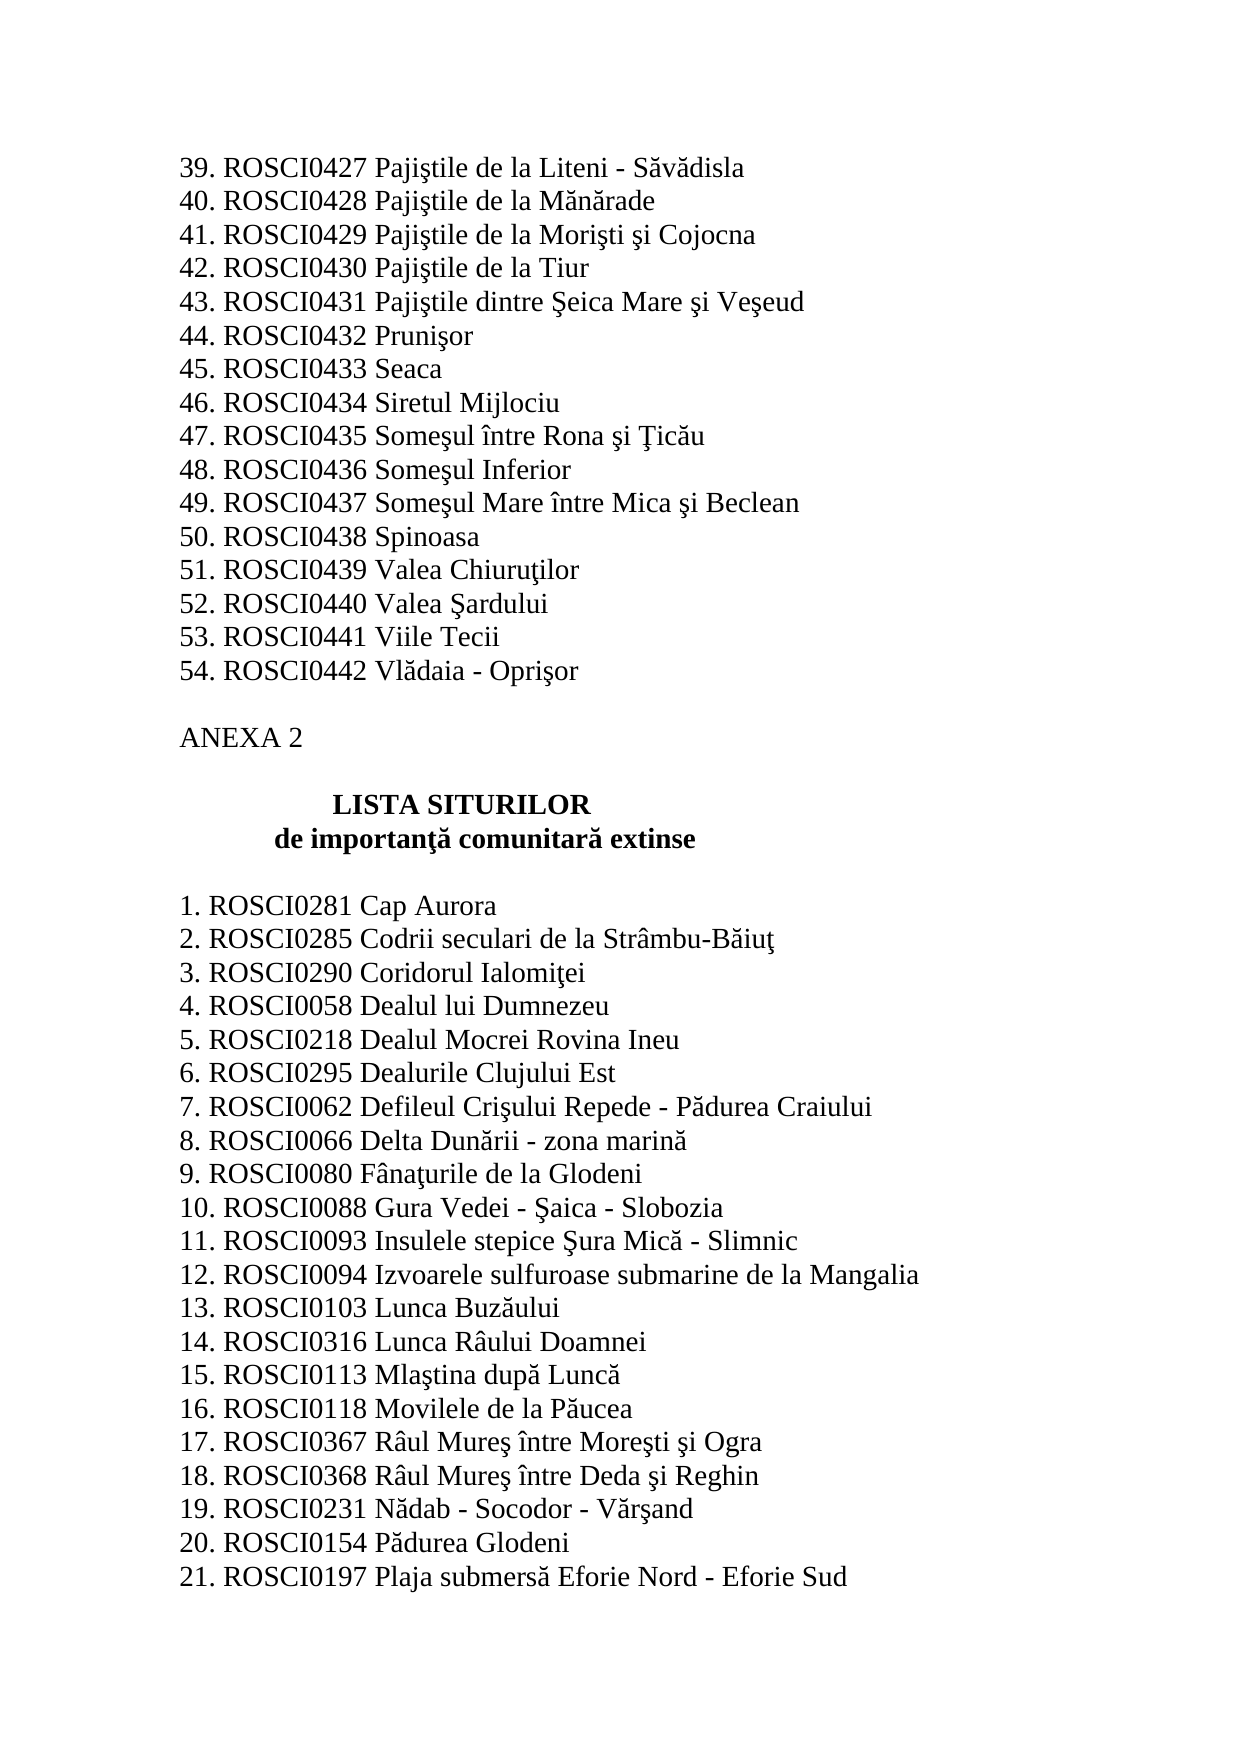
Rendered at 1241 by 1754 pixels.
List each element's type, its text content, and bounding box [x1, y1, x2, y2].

text 6. ROSCI0295 Dealurile Clujului Est [150, 1056, 1090, 1089]
text 19. ROSCI0231 Nădab - Socodor - Vărşand [150, 1492, 1090, 1525]
text 52. ROSCI0440 Valea Şardului [150, 586, 1090, 619]
text 18. ROSCI0368 Râul Mureş între Deda şi Reghin [150, 1458, 1090, 1492]
text 40. ROSCI0428 Pajiştile de la Mănărade [150, 183, 1090, 217]
text 7. ROSCI0062 Defileul Crişului Repede - Pădurea Craiului [150, 1089, 1090, 1123]
text 15. ROSCI0113 Mlaştina după Luncă [150, 1357, 1090, 1391]
text 16. ROSCI0118 Movilele de la Păucea [150, 1391, 1090, 1424]
text 1. ROSCI0281 Cap Aurora [150, 888, 1090, 921]
text 20. ROSCI0154 Pădurea Glodeni [150, 1525, 1090, 1559]
text 39. ROSCI0427 Pajiştile de la Liteni - Săvădisla [150, 150, 1090, 183]
text 50. ROSCI0438 Spinoasa [150, 519, 1090, 552]
text LISTA SITURILOR [150, 787, 1090, 821]
text 12. ROSCI0094 Izvoarele sulfuroase submarine de la Mangalia [150, 1257, 1090, 1290]
text de importanţă comunitară extinse [150, 821, 1090, 854]
text ANEXA 2 [150, 720, 1090, 754]
text 11. ROSCI0093 Insulele stepice Şura Mică - Slimnic [150, 1223, 1090, 1257]
text 47. ROSCI0435 Someşul între Rona şi Ţicău [150, 418, 1090, 452]
text 17. ROSCI0367 Râul Mureş între Moreşti şi Ogra [150, 1424, 1090, 1458]
text 46. ROSCI0434 Siretul Mijlociu [150, 385, 1090, 418]
text 10. ROSCI0088 Gura Vedei - Şaica - Slobozia [150, 1190, 1090, 1223]
text 43. ROSCI0431 Pajiştile dintre Şeica Mare şi Veşeud [150, 284, 1090, 318]
text 53. ROSCI0441 Viile Tecii [150, 619, 1090, 653]
text 45. ROSCI0433 Seaca [150, 351, 1090, 385]
text 44. ROSCI0432 Prunişor [150, 318, 1090, 351]
text 5. ROSCI0218 Dealul Mocrei Rovina Ineu [150, 1022, 1090, 1056]
text 48. ROSCI0436 Someşul Inferior [150, 452, 1090, 485]
text 2. ROSCI0285 Codrii seculari de la Strâmbu-Băiuţ [150, 921, 1090, 955]
text 9. ROSCI0080 Fânaţurile de la Glodeni [150, 1156, 1090, 1190]
text 8. ROSCI0066 Delta Dunării - zona marină [150, 1123, 1090, 1156]
text 3. ROSCI0290 Coridorul Ialomiţei [150, 955, 1090, 988]
text 41. ROSCI0429 Pajiştile de la Morişti şi Cojocna [150, 217, 1090, 251]
text 49. ROSCI0437 Someşul Mare între Mica şi Beclean [150, 485, 1090, 519]
text 54. ROSCI0442 Vlădaia - Oprişor [150, 653, 1090, 687]
text 4. ROSCI0058 Dealul lui Dumnezeu [150, 988, 1090, 1022]
text 21. ROSCI0197 Plaja submersă Eforie Nord - Eforie Sud [150, 1559, 1090, 1592]
text 51. ROSCI0439 Valea Chiuruţilor [150, 552, 1090, 586]
text 42. ROSCI0430 Pajiştile de la Tiur [150, 251, 1090, 284]
text 13. ROSCI0103 Lunca Buzăului [150, 1290, 1090, 1324]
text 14. ROSCI0316 Lunca Râului Doamnei [150, 1324, 1090, 1357]
